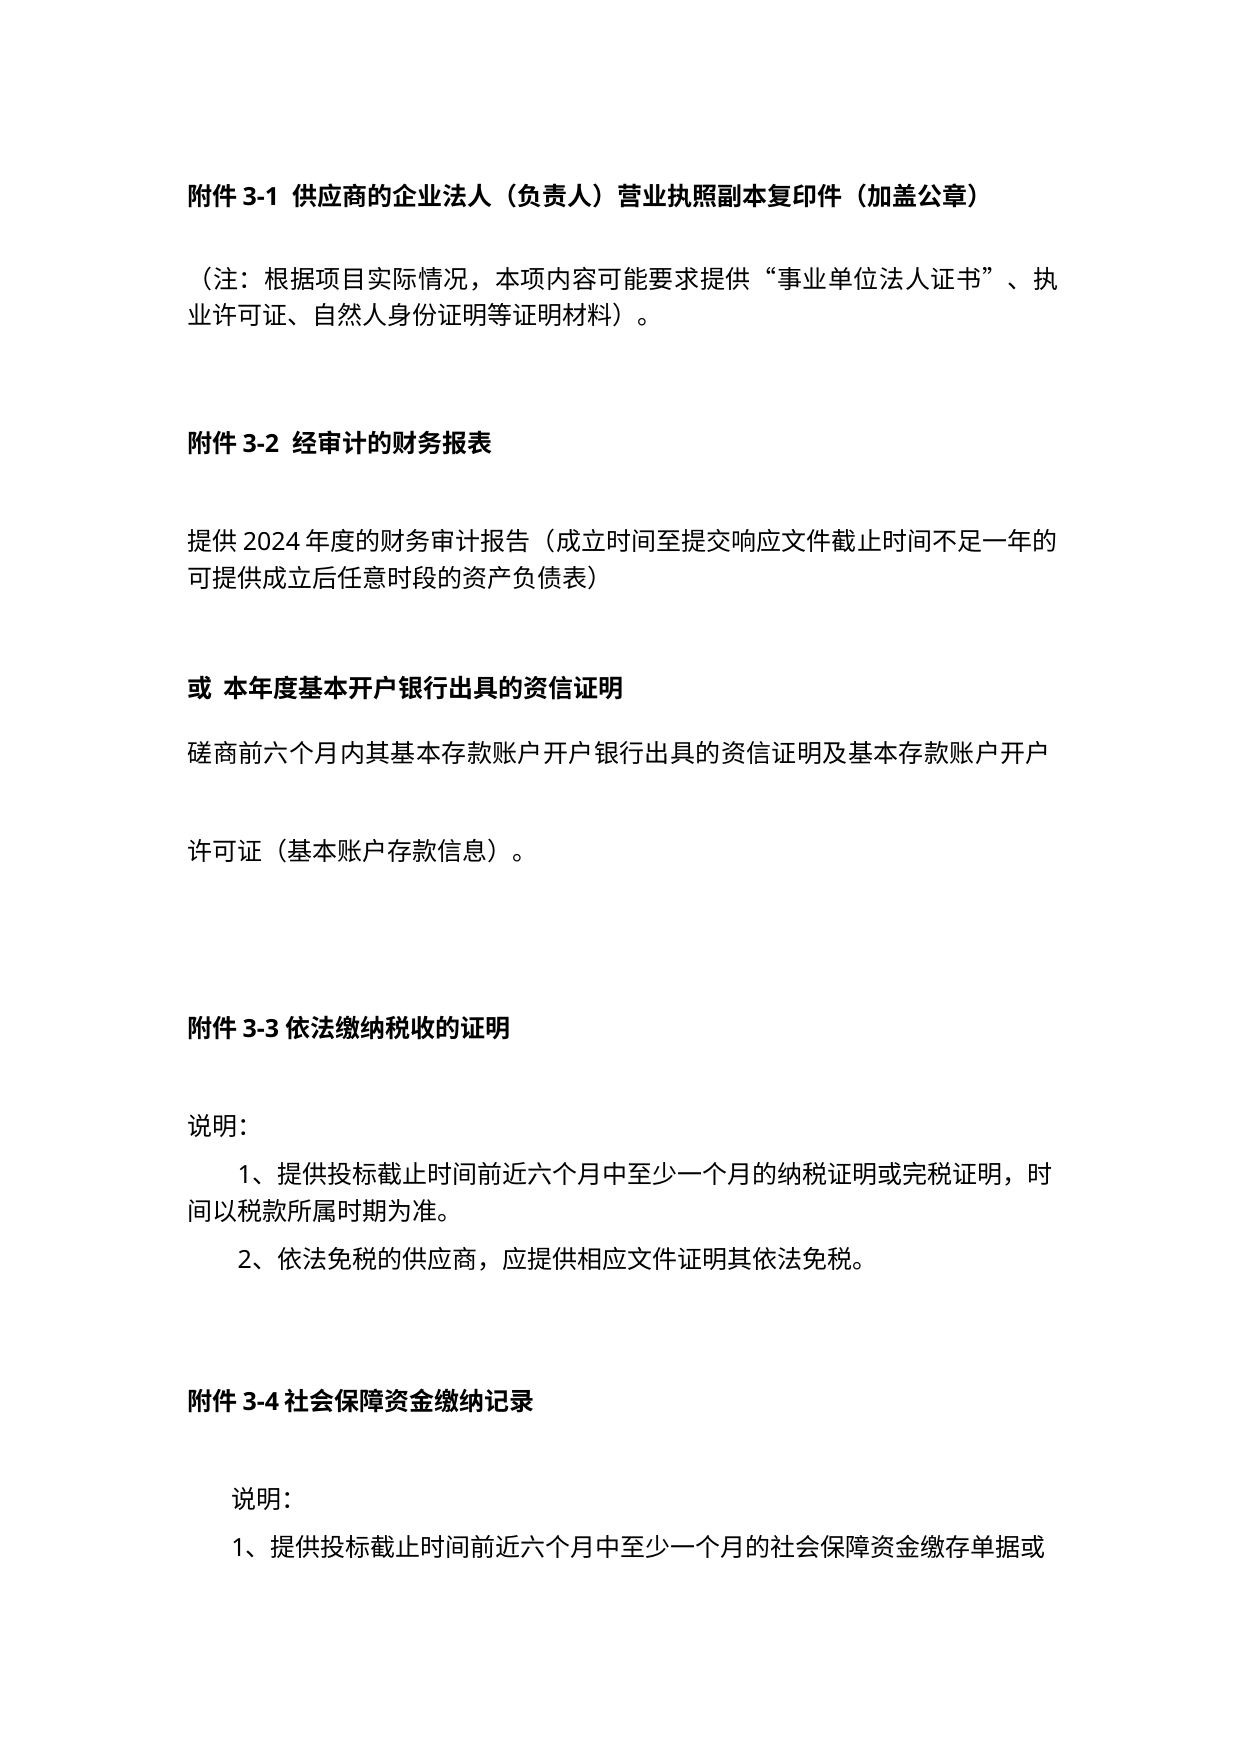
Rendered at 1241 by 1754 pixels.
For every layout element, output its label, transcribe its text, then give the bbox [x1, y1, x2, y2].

text 附件3-1 供应商的企业法人（负责人）营业执照副本复印件（加盖公章） [187, 162, 1053, 227]
text 说明： [187, 1106, 1059, 1142]
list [231, 1528, 1059, 1564]
text 附件3-3 依法缴纳税收的证明 [187, 994, 1053, 1059]
text 或 本年度基本开户银行出具的资信证明 [187, 654, 1053, 719]
text （注：根据项目实际情况，本项内容可能要求提供“事业单位法人证书”、执业许可证、自然人身份证明等证明材料）。 [187, 259, 1059, 332]
text 2、依法免税的供应商，应提供相应文件证明其依法免税。 [187, 1240, 1059, 1276]
text 1、提供投标截止时间前近六个月中至少一个月的纳税证明或完税证明，时间以税款所属时期为准。 [187, 1155, 1059, 1227]
text 说明： [231, 1479, 1059, 1515]
text 提供2024年度的财务审计报告（成立时间至提交响应文件截止时间不足一年的可提供成立后任意时段的资产负债表） [187, 522, 1059, 594]
text 附件3-4社会保障资金缴纳记录 [187, 1367, 1053, 1432]
text 附件3-2 经审计的财务报表 [187, 409, 1053, 474]
text 磋商前六个月内其基本存款账户开户银行出具的资信证明及基本存款账户开户许可证（基本账户存款信息）。 [187, 719, 1053, 882]
